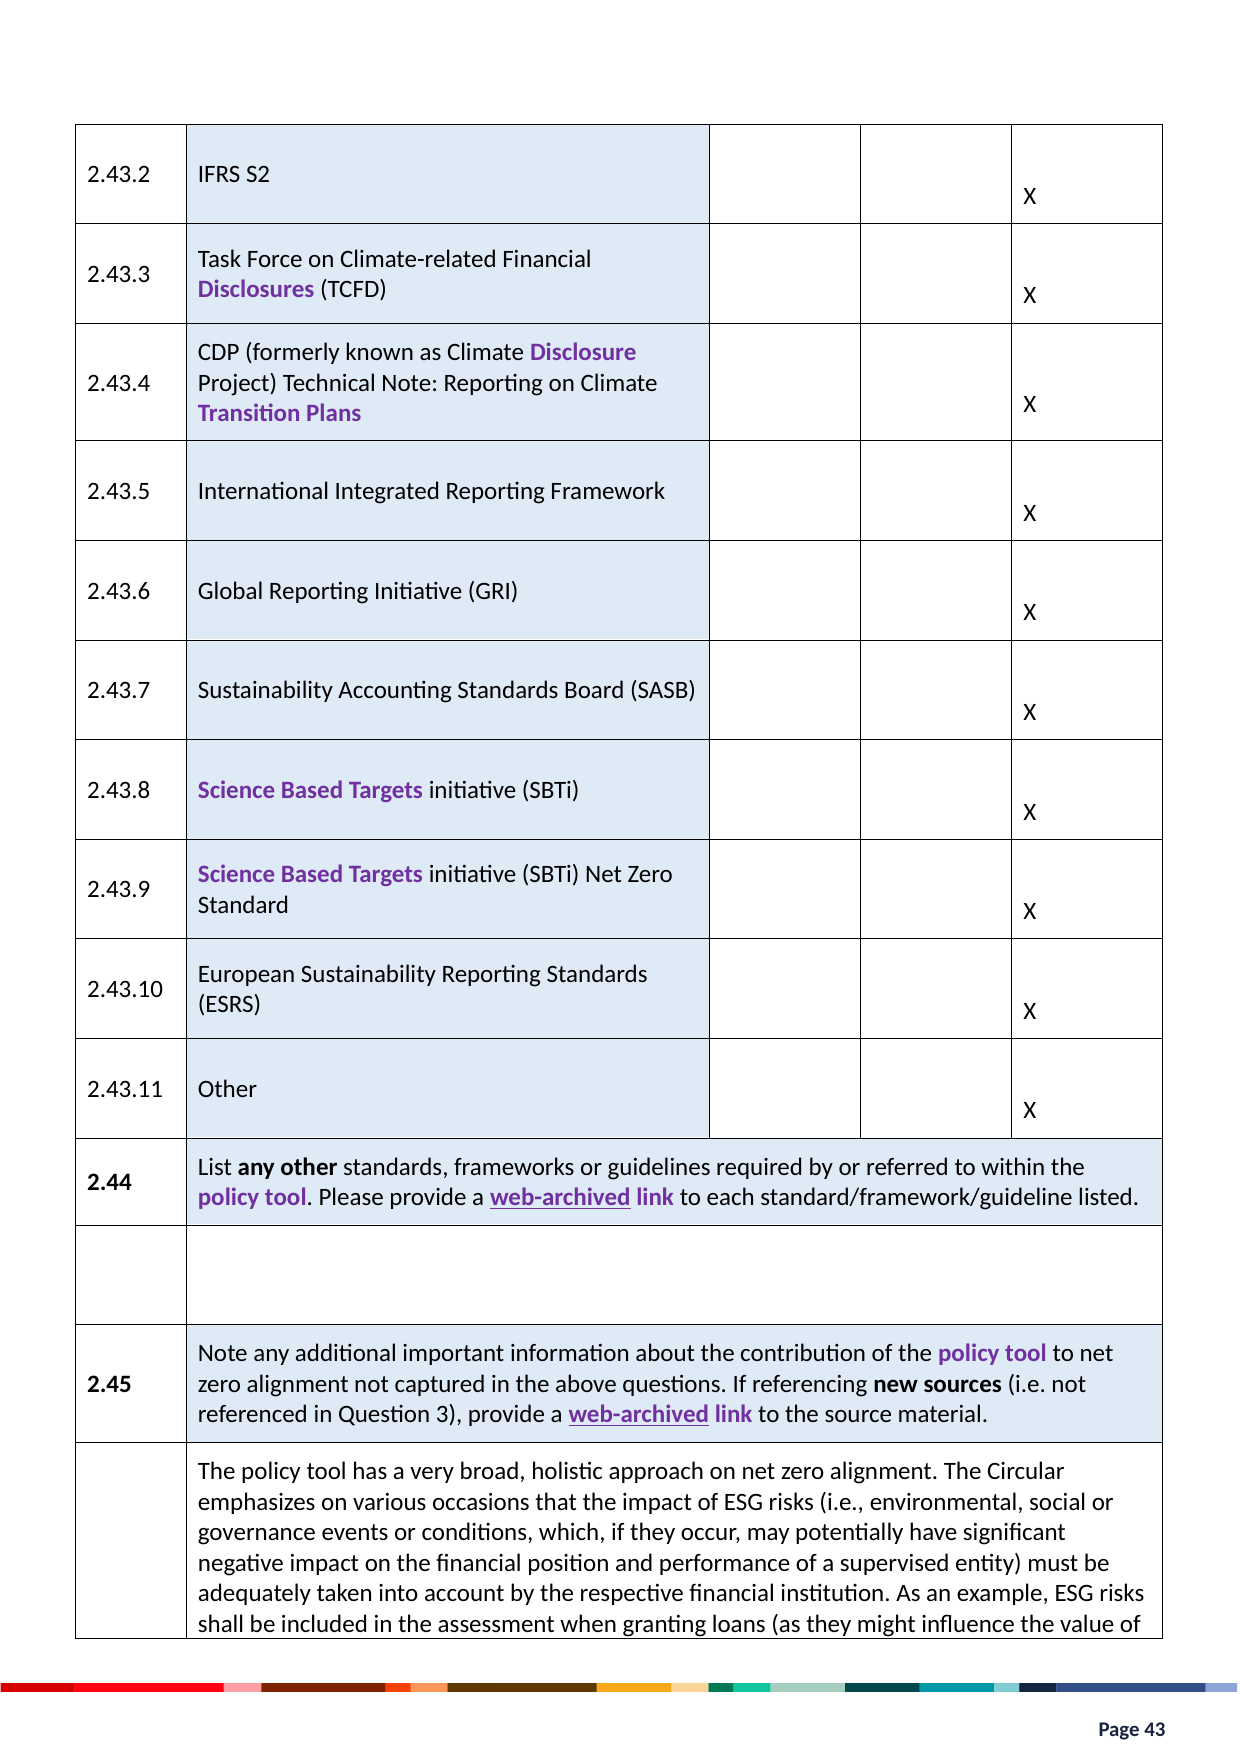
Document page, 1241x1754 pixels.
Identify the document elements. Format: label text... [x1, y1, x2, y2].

table_cell X [1012, 441, 1162, 540]
table_cell Science Based Targets initiative (SBTi) [187, 740, 709, 839]
table_cell 2.43.8 [76, 740, 186, 839]
table_cell Global Reporting Initiative (GRI) [187, 541, 709, 639]
table_cell [710, 441, 860, 540]
table_cell X [1012, 541, 1162, 639]
table_cell Task Force on Climate-related Financial Disclosures (TCFD) [187, 224, 709, 323]
table_cell [861, 939, 1011, 1038]
table_cell 2.43.10 [76, 939, 186, 1038]
table_cell IFRS S2 [187, 125, 709, 223]
table_cell X [1012, 641, 1162, 739]
table_cell X [1012, 125, 1162, 223]
table_cell [76, 1226, 186, 1324]
table_cell 2.44 [76, 1139, 186, 1224]
table_cell [710, 324, 860, 440]
table_cell [187, 1226, 1162, 1324]
table_cell 2.45 [76, 1325, 186, 1442]
table_cell [710, 125, 860, 223]
table_cell 2.43.2 [76, 125, 186, 223]
table_cell [861, 324, 1011, 440]
table_cell 2.43.6 [76, 541, 186, 639]
table_cell X [1012, 324, 1162, 440]
table_cell [710, 939, 860, 1038]
table_cell Other [187, 1039, 709, 1137]
table_cell [861, 224, 1011, 323]
table_cell X [1012, 939, 1162, 1038]
table_cell [861, 125, 1011, 223]
table_cell CDP (formerly known as Climate Disclosure Project) Technical Note: Reporting on Climate Transition Plans [187, 324, 709, 440]
table_cell Science Based Targets initiative (SBTi) Net Zero Standard [187, 840, 709, 938]
table_cell [710, 840, 860, 938]
table_cell International Integrated Reporting Framework [187, 441, 709, 540]
picture [0, 1683, 1236, 1692]
table_cell 2.43.9 [76, 840, 186, 938]
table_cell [187, 1443, 1162, 1638]
table_cell [861, 840, 1011, 938]
table_cell [861, 1039, 1011, 1137]
table_cell X [1012, 1039, 1162, 1137]
table_cell Sustainability Accounting Standards Board (SASB) [187, 641, 709, 739]
table_cell [710, 740, 860, 839]
table_cell [861, 740, 1011, 839]
table_cell [76, 1443, 186, 1638]
table_cell [861, 641, 1011, 739]
table_cell X [1012, 840, 1162, 938]
table_cell [710, 541, 860, 639]
table_cell Note any additional important information about the contribution of the policy tool to net zero alignment not captured in the above questions. If referencing new sources (i.e. not referenced in Question 3), provide a web-archived link to the source material. [187, 1325, 1162, 1442]
table_cell List any other standards, frameworks or guidelines required by or referred to within the policy tool. Please provide a web-archived link to each standard/framework/guideline listed. [187, 1139, 1162, 1224]
table_cell 2.43.7 [76, 641, 186, 739]
table_cell 2.43.3 [76, 224, 186, 323]
table_cell 2.43.5 [76, 441, 186, 540]
table_cell X [1012, 224, 1162, 323]
table_cell [710, 1039, 860, 1137]
table_cell [710, 641, 860, 739]
table_cell X [1012, 740, 1162, 839]
table_cell European Sustainability Reporting Standards (ESRS) [187, 939, 709, 1038]
table_cell 2.43.4 [76, 324, 186, 440]
table_cell 2.43.11 [76, 1039, 186, 1137]
table_cell [710, 224, 860, 323]
table_cell [861, 441, 1011, 540]
table_cell [861, 541, 1011, 639]
